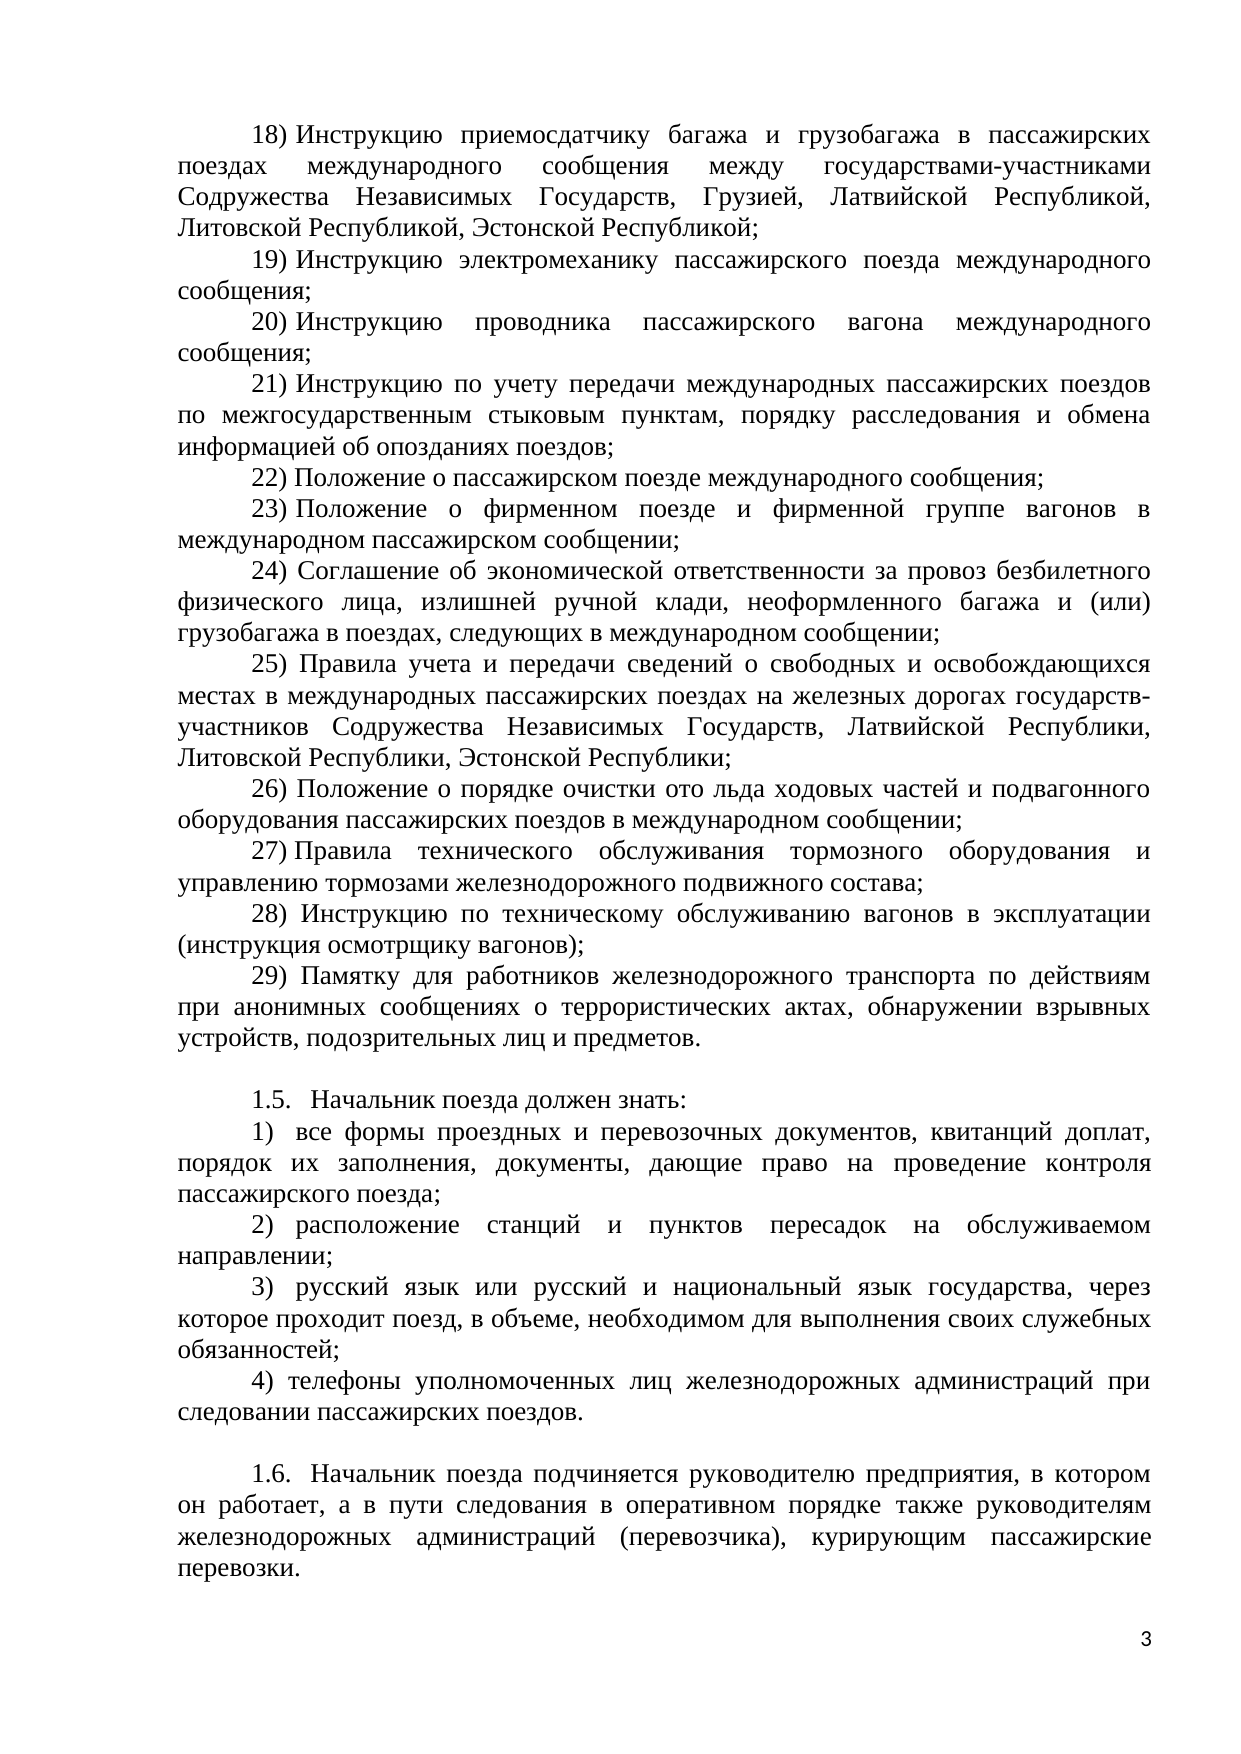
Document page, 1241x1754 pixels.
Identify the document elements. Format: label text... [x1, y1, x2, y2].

text 25) Правила учета и передачи сведений о свободных и освобождающихся местах в международных пассажирских поездах на железных дорогах государств-участников Содружества Независимых Государств, Латвийской Республики, Литовской Республики, Эстонской Республики; [177, 648, 1152, 772]
text 3) русский язык или русский и национальный язык государства, через которое проходит поезд, в объеме, необходимом для выполнения своих служебных обязанностей; [177, 1271, 1152, 1364]
text 2) расположение станций и пунктов пересадок на обслуживаемом направлении; [177, 1208, 1152, 1271]
text 24) Соглашение об экономической ответственности за провоз безбилетного физического лица, излишней ручной клади, неоформленного багажа и (или) грузобагажа в поездах, следующих в международном сообщении; [177, 554, 1152, 648]
text 19) Инструкцию электромеханику пассажирского поезда международного сообщения; [177, 243, 1152, 305]
text 1) все формы проездных и перевозочных документов, квитанций доплат, порядок их заполнения, документы, дающие право на проведение контроля пассажирского поезда; [177, 1115, 1152, 1208]
text 18) Инструкцию приемосдатчику багажа и грузобагажа в пассажирских поездах международного сообщения между государствами-участниками Содружества Независимых Государств, Грузией, Латвийской Республикой, Литовской Республикой, Эстонской Республикой; [177, 118, 1152, 243]
text 1.5. Начальник поезда должен знать: [177, 1084, 1152, 1115]
text 28) Инструкцию по техническому обслуживанию вагонов в эксплуатации (инструкция осмотрщику вагонов); [177, 897, 1152, 959]
text 22) Положение о пассажирском поезде международного сообщения; [177, 461, 1152, 492]
text 4) телефоны уполномоченных лиц железнодорожных администраций при следовании пассажирских поездов. [177, 1364, 1152, 1426]
text 23) Положение о фирменном поезде и фирменной группе вагонов в международном пассажирском сообщении; [177, 492, 1152, 554]
text 27) Правила технического обслуживания тормозного оборудования и управлению тормозами железнодорожного подвижного состава; [177, 834, 1152, 897]
text 1.6. Начальник поезда подчиняется руководителю предприятия, в котором он работает, а в пути следования в оперативном порядке также руководителям железнодорожных администраций (перевозчика), курирующим пассажирские перевозки. [177, 1457, 1152, 1582]
text 20) Инструкцию проводника пассажирского вагона международного сообщения; [177, 305, 1152, 367]
text 21) Инструкцию по учету передачи международных пассажирских поездов по межгосударственным стыковым пунктам, порядку расследования и обмена информацией об опозданиях поездов; [177, 367, 1152, 461]
text 29) Памятку для работников железнодорожного транспорта по действиям при анонимных сообщениях о террористических актах, обнаружении взрывных устройств, подозрительных лиц и предметов. [177, 959, 1152, 1052]
text 26) Положение о порядке очистки ото льда ходовых частей и подвагонного оборудования пассажирских поездов в международном сообщении; [177, 772, 1152, 834]
